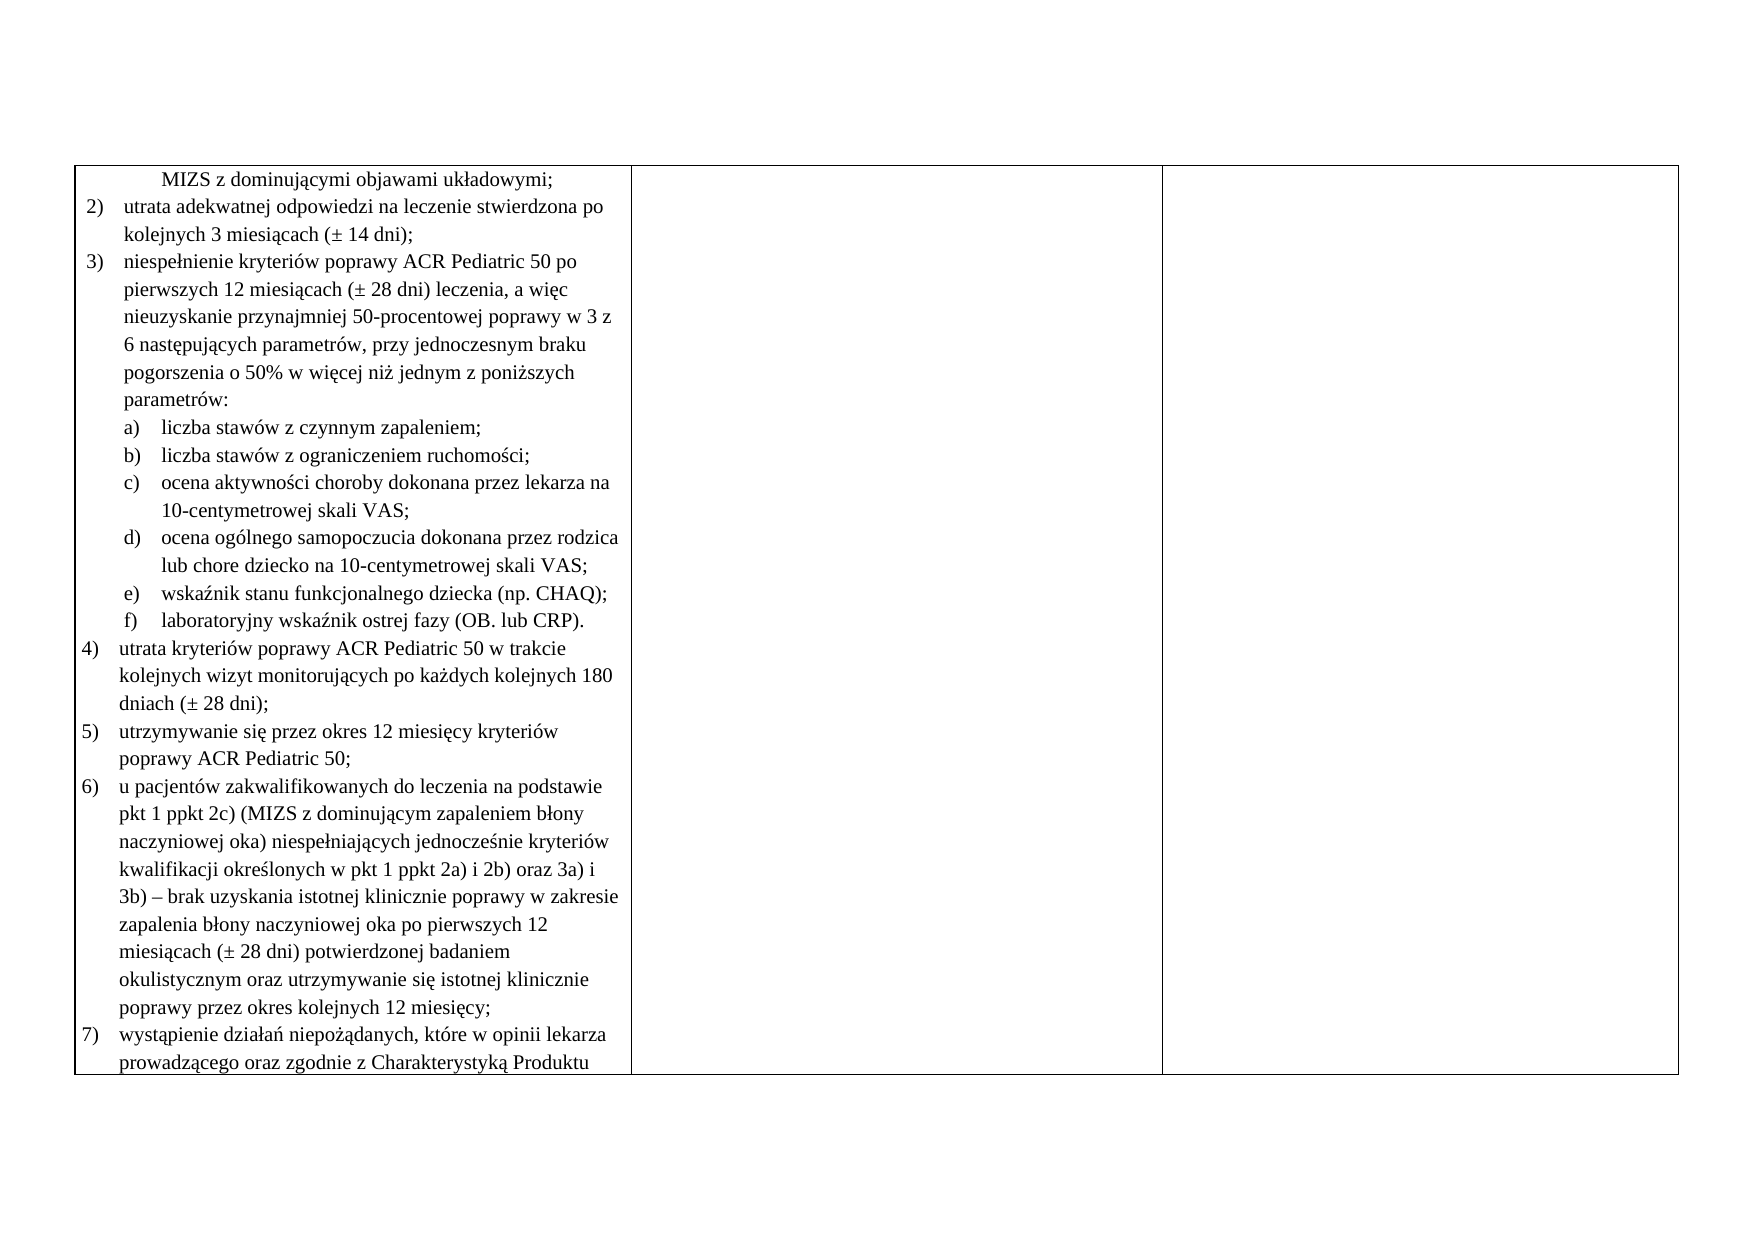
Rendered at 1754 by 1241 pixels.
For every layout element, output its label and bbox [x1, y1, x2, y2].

table_cell [1163, 166, 1678, 1074]
table_cell [632, 166, 1162, 1074]
table_cell [76, 166, 631, 1074]
